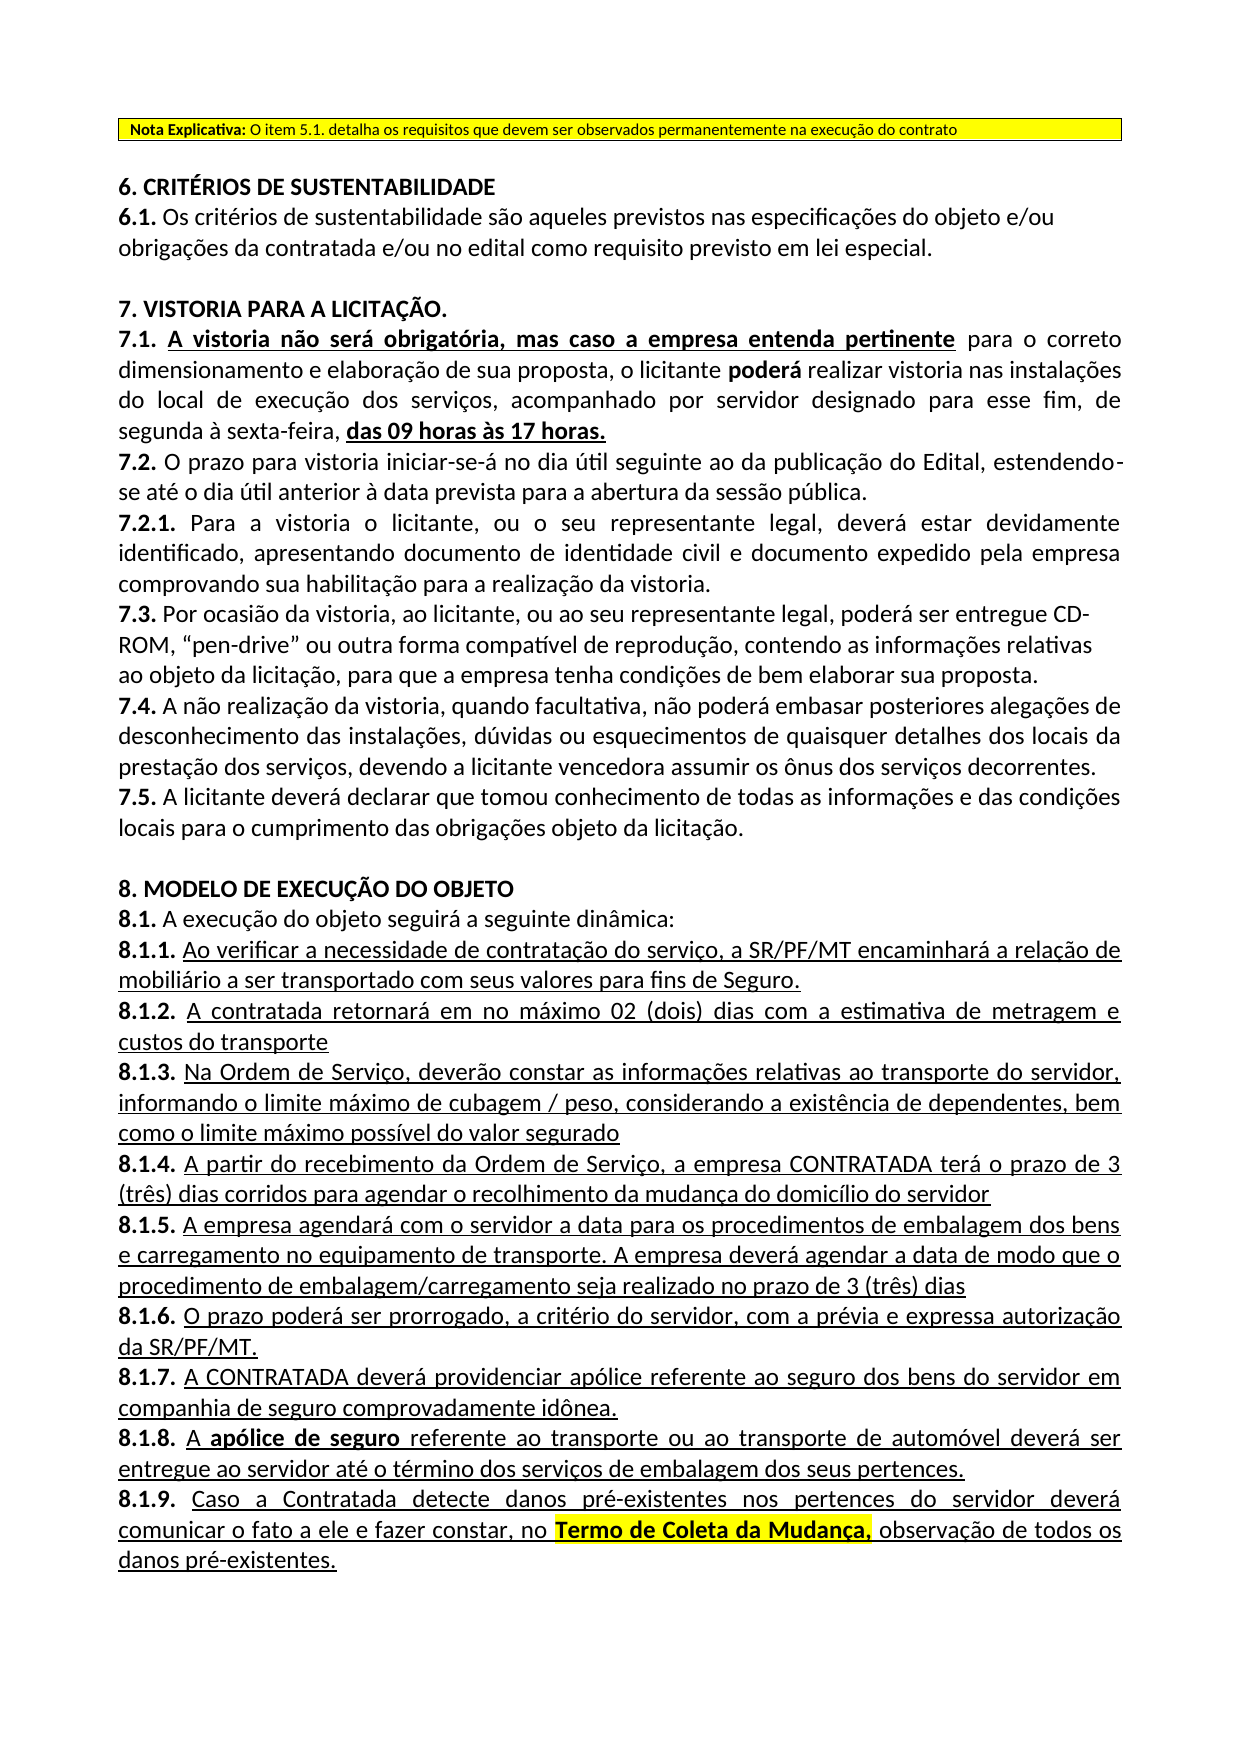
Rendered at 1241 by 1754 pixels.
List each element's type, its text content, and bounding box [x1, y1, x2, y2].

text 8.1.2. A contratada retornará em no máximo 02 (dois) dias com a estimativa de metragem e custos do transporte [118, 995, 1122, 1056]
text 8.1.7. A CONTRATADA deverá providenciar apólice referente ao seguro dos bens do servidor em companhia de seguro comprovadamente idônea. [118, 1361, 1122, 1422]
text 7.4. A não realização da vistoria, quando facultativa, não poderá embasar posteriores alegações de desconhecimento das instalações, dúvidas ou esquecimentos de quaisquer detalhes dos locais da prestação dos serviços, devendo a licitante vencedora assumir os ônus dos serviços decorrentes. [118, 690, 1122, 781]
text 8.1.6. O prazo poderá ser prorrogado, a critério do servidor, com a prévia e expressa autorização da SR/PF/MT. [118, 1300, 1122, 1361]
text 7. VISTORIA PARA A LICITAÇÃO. [118, 293, 1122, 324]
text 7.2.1. Para a vistoria o licitante, ou o seu representante legal, deverá estar devidamente identificado, apresentando documento de identidade civil e documento expedido pela empresa comprovando sua habilitação para a realização da vistoria. [118, 507, 1122, 598]
text 8.1.3. Na Ordem de Serviço, deverão constar as informações relativas ao transporte do servidor, informando o limite máximo de cubagem / peso, considerando a existência de dependentes, bem como o limite máximo possível do valor segurado [118, 1056, 1122, 1113]
text 8.1.8. A apólice de seguro referente ao transporte ou ao transporte de automóvel deverá ser entregue ao servidor até o término dos serviços de embalagem dos seus pertences. [118, 1422, 1122, 1483]
text 6. CRITÉRIOS DE SUSTENTABILIDADE [118, 171, 1122, 202]
text 6.1. Os critérios de sustentabilidade são aqueles previstos nas especificações do objeto e/ou obrigações da contratada e/ou no edital como requisito previsto em lei especial. [118, 202, 1122, 263]
text 8.1. A execução do objeto seguirá a seguinte dinâmica: [118, 903, 1122, 934]
text 7.3. Por ocasião da vistoria, ao licitante, ou ao seu representante legal, poderá ser entregue CD-ROM, “pen-drive” ou outra forma compatível de reprodução, contendo as informações relativas ao objeto da licitação, para que a empresa tenha condições de bem elaborar sua proposta. [118, 598, 1122, 690]
text 7.2. O prazo para vistoria iniciar-se-á no dia útil seguinte ao da publicação do Edital, estendendo-se até o dia útil anterior à data prevista para a abertura da sessão pública. [118, 446, 1124, 507]
table_header Nota Explicativa: O item 5.1. detalha os requisitos que devem ser observados permanentemente na execução do contrato [119, 119, 1121, 139]
text 8.1.3. Na Ordem de Serviço, deverão constar as informações relativas ao transporte do servidor, informando o limite máximo de cubagem / peso, considerando a existência de dependentes, bem como o limite máximo possível do valor segurado [118, 1114, 1122, 1148]
text 8.1.1. Ao verificar a necessidade de contratação do serviço, a SR/PF/MT encaminhará a relação de mobiliário a ser transportado com seus valores para fins de Seguro. [118, 934, 1122, 995]
text 7.1. A vistoria não será obrigatória, mas caso a empresa entenda pertinente para o correto dimensionamento e elaboração de sua proposta, o licitante poderá realizar vistoria nas instalações do local de execução dos serviços, acompanhado por servidor designado para esse fim, de segunda à sexta-feira, das 09 horas às 17 horas. [118, 324, 1122, 446]
text 8.1.9. Caso a Contratada detecte danos pré-existentes nos pertences do servidor deverá comunicar o fato a ele e fazer constar, no Termo de Coleta da Mudança, observação de todos os danos pré-existentes. [118, 1542, 1122, 1575]
text 8.1.4. A partir do recebimento da Ordem de Serviço, a empresa CONTRATADA terá o prazo de 3 (três) dias corridos para agendar o recolhimento da mudança do domicílio do servidor [118, 1148, 1122, 1209]
text 7.5. A licitante deverá declarar que tomou conhecimento de todas as informações e das condições locais para o cumprimento das obrigações objeto da licitação. [118, 781, 1122, 842]
text 8.1.5. A empresa agendará com o servidor a data para os procedimentos de embalagem dos bens e carregamento no equipamento de transporte. A empresa deverá agendar a data de modo que o procedimento de embalagem/carregamento seja realizado no prazo de 3 (três) dias [118, 1209, 1122, 1300]
text 8. MODELO DE EXECUÇÃO DO OBJETO [118, 873, 1122, 903]
text 8.1.9. Caso a Contratada detecte danos pré-existentes nos pertences do servidor deverá comunicar o fato a ele e fazer constar, no Termo de Coleta da Mudança, observação de todos os danos pré-existentes. [118, 1483, 1122, 1540]
